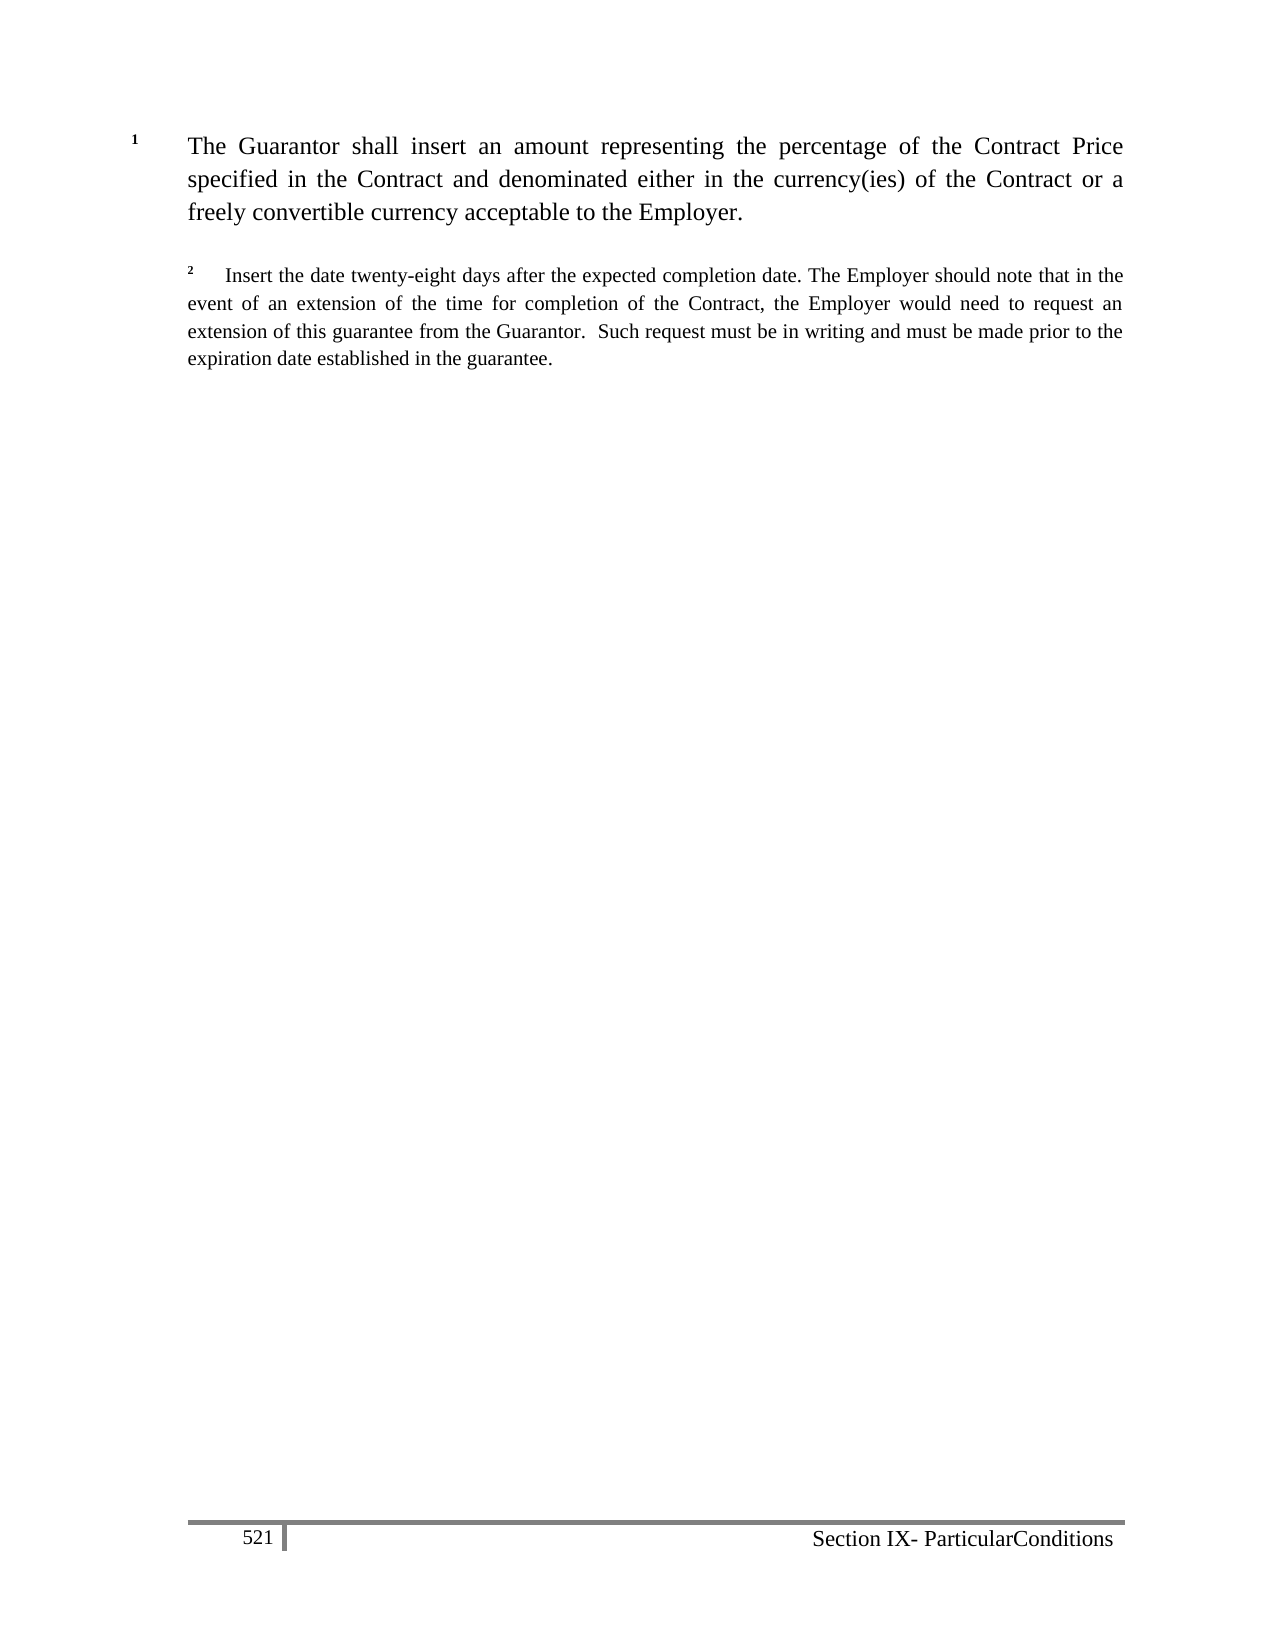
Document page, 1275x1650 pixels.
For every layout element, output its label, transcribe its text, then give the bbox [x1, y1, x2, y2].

text 1 The Guarantor shall insert an amount representing the percentage of the Contract Price specified in the Contract and denominated either in the currency(ies) of the Contract or a freely convertible currency acceptable to the Employer. [131, 131, 1125, 226]
list 2 Insert the date twenty-eight days after the expected completion date. The Employer should note that in the event of an extension of the time for completion of the Contract, the Employer would need to request an extension of this guarantee from the Guarantor. Such request must be in writing and must be made prior to the expiration date established in the guarantee. [187, 263, 1125, 370]
